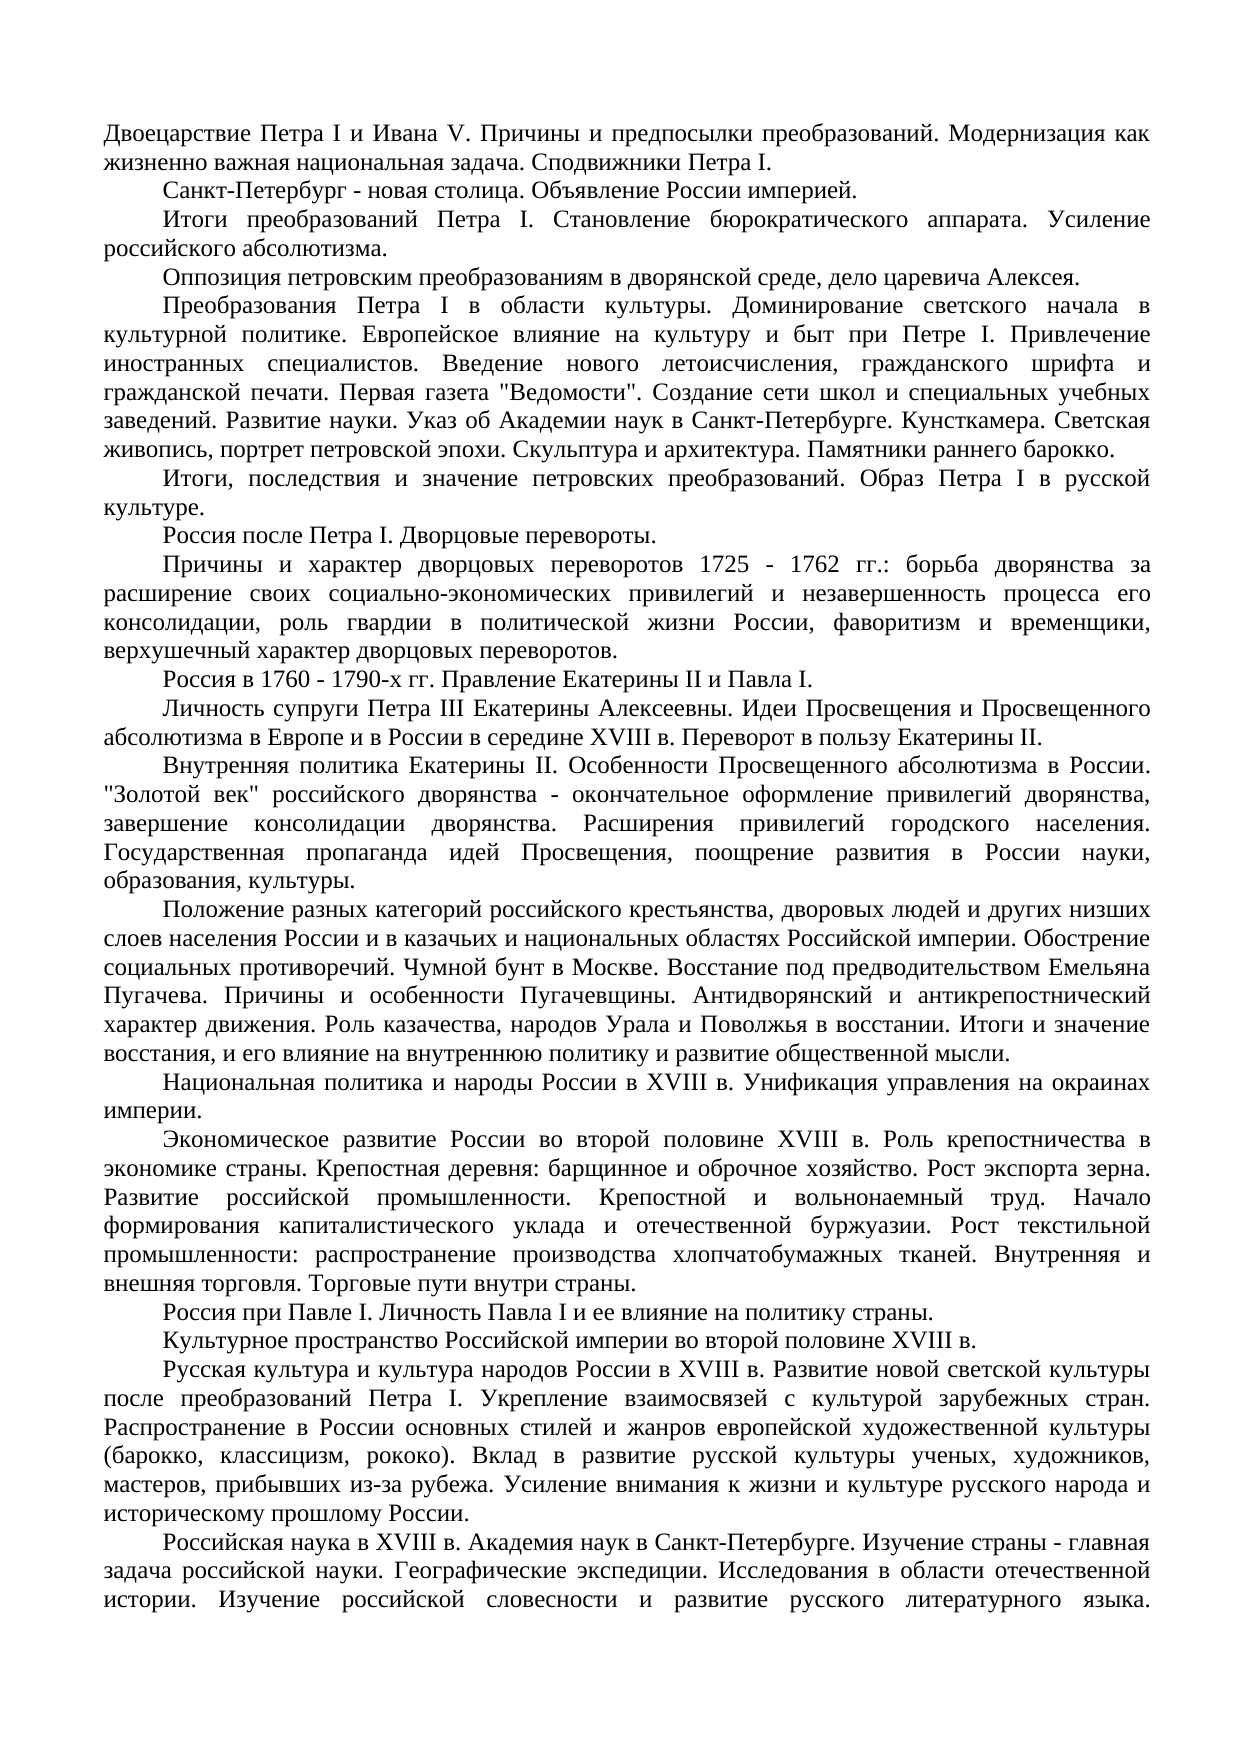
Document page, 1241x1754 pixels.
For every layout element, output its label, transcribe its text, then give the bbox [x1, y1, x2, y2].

text Россия при Павле I. Личность Павла I и ее влияние на политику страны. [103, 1297, 1152, 1326]
text Итоги преобразований Петра I. Становление бюрократического аппарата. Усиление российского абсолютизма. [103, 204, 1152, 262]
text Оппозиция петровским преобразованиям в дворянской среде, дело царевича Алексея. [103, 262, 1152, 291]
text Россия в 1760 - 1790-х гг. Правление Екатерины II и Павла I. [103, 664, 1152, 693]
text Причины и характер дворцовых переворотов 1725 - 1762 гг.: борьба дворянства за расширение своих социально-экономических привилегий и незавершенность процесса его консолидации, роль гвардии в политической жизни России, фаворитизм и временщики, верхушечный характер дворцовых переворотов. [103, 549, 1152, 664]
text Русская культура и культура народов России в XVIII в. Развитие новой светской культуры после преобразований Петра I. Укрепление взаимосвязей с культурой зарубежных стран. Распространение в России основных стилей и жанров европейской художественной культуры (барокко, классицизм, рококо). Вклад в развитие русской культуры ученых, художников, мастеров, прибывших из-за рубежа. Усиление внимания к жизни и культуре русского народа и историческому прошлому России. [103, 1354, 1152, 1527]
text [103, 1527, 1152, 1613]
text Итоги, последствия и значение петровских преобразований. Образ Петра I в русской культуре. [103, 463, 1152, 521]
text Культурное пространство Российской империи во второй половине XVIII в. [103, 1326, 1152, 1354]
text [103, 118, 1152, 176]
text Национальная политика и народы России в XVIII в. Унификация управления на окраинах империи. [103, 1067, 1152, 1124]
text Личность супруги Петра III Екатерины Алексеевны. Идеи Просвещения и Просвещенного абсолютизма в Европе и в России в середине XVIII в. Переворот в пользу Екатерины II. [103, 693, 1152, 751]
text Внутренняя политика Екатерины II. Особенности Просвещенного абсолютизма в России. "Золотой век" российского дворянства - окончательное оформление привилегий дворянства, завершение консолидации дворянства. Расширения привилегий городского населения. Государственная пропаганда идей Просвещения, поощрение развития в России науки, образования, культуры. [103, 751, 1152, 894]
text Положение разных категорий российского крестьянства, дворовых людей и других низших слоев населения России и в казачьих и национальных областях Российской империи. Обострение социальных противоречий. Чумной бунт в Москве. Восстание под предводительством Емельяна Пугачева. Причины и особенности Пугачевщины. Антидворянский и антикрепостнический характер движения. Роль казачества, народов Урала и Поволжья в восстании. Итоги и значение восстания, и его влияние на внутреннюю политику и развитие общественной мысли. [103, 894, 1152, 1067]
text Экономическое развитие России во второй половине XVIII в. Роль крепостничества в экономике страны. Крепостная деревня: барщинное и оброчное хозяйство. Рост экспорта зерна. Развитие российской промышленности. Крепостной и вольнонаемный труд. Начало формирования капиталистического уклада и отечественной буржуазии. Рост текстильной промышленности: распространение производства хлопчатобумажных тканей. Внутренняя и внешняя торговля. Торговые пути внутри страны. [103, 1124, 1152, 1297]
text Преобразования Петра I в области культуры. Доминирование светского начала в культурной политике. Европейское влияние на культуру и быт при Петре I. Привлечение иностранных специалистов. Введение нового летоисчисления, гражданского шрифта и гражданской печати. Первая газета "Ведомости". Создание сети школ и специальных учебных заведений. Развитие науки. Указ об Академии наук в Санкт-Петербурге. Кунсткамера. Светская живопись, портрет петровской эпохи. Скульптура и архитектура. Памятники раннего барокко. [103, 291, 1152, 463]
text Санкт-Петербург - новая столица. Объявление России империей. [103, 176, 1152, 204]
text Россия после Петра I. Дворцовые перевороты. [103, 521, 1152, 549]
